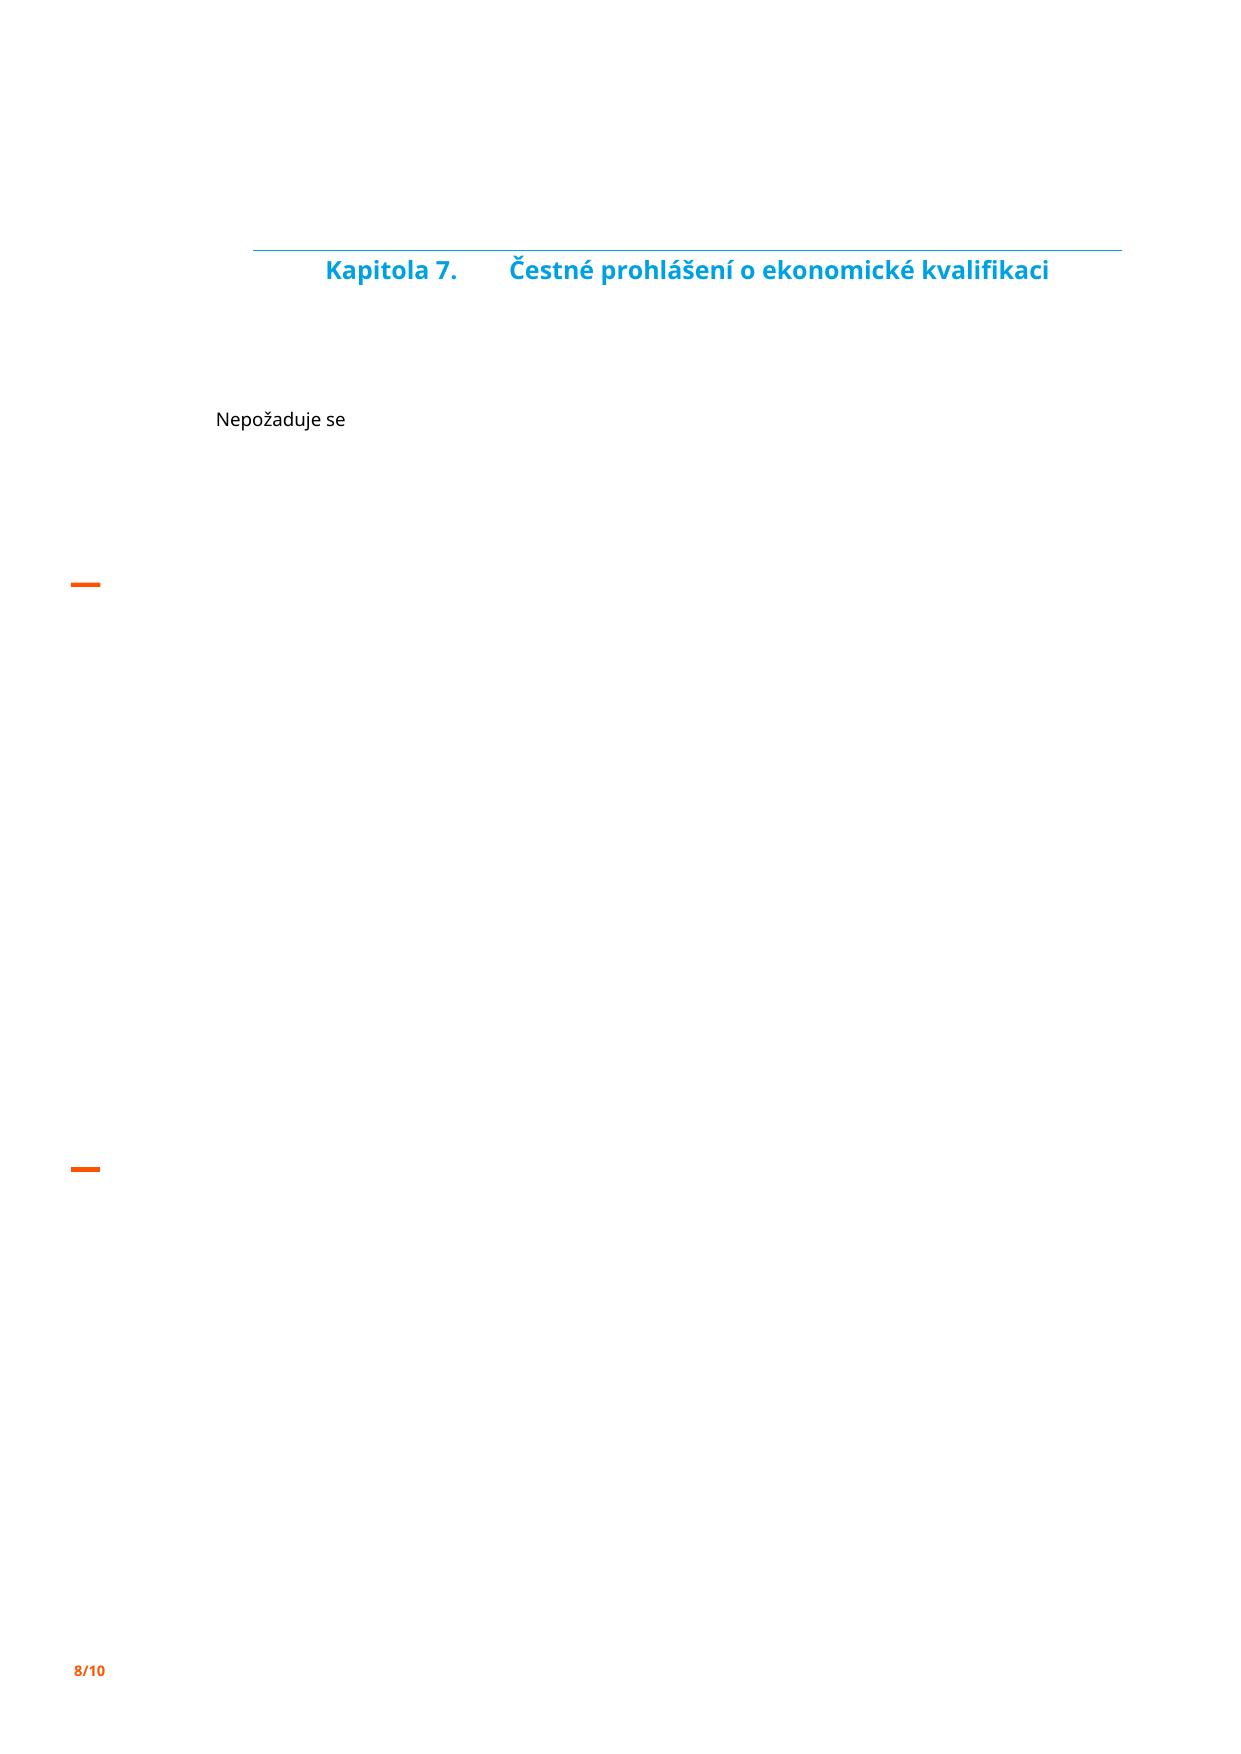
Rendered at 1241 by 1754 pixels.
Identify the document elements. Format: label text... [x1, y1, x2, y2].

text Nepožaduje se [216, 406, 1122, 431]
subtitle Čestné prohlášení o ekonomické kvalifikaci [253, 251, 1122, 287]
